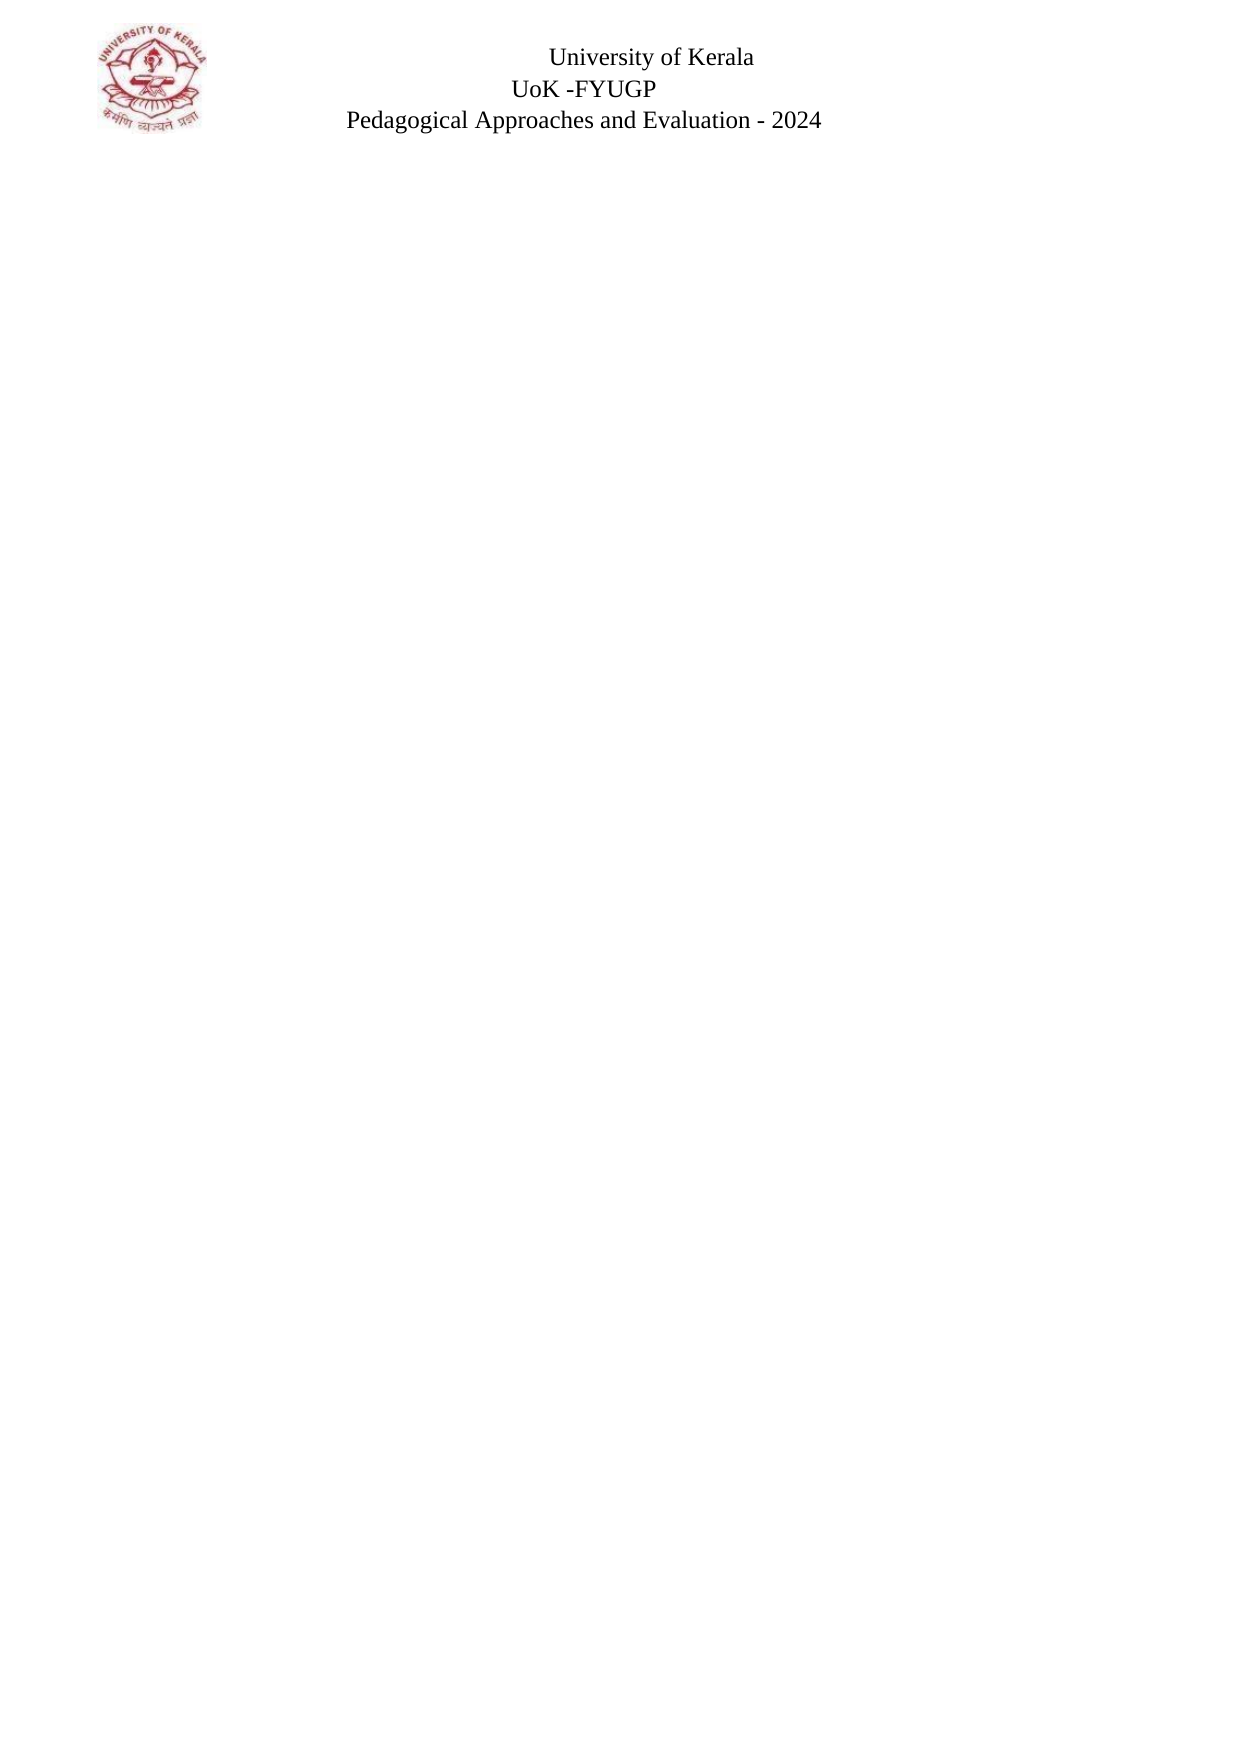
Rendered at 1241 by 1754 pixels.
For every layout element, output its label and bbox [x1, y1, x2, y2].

picture [97, 23, 207, 134]
